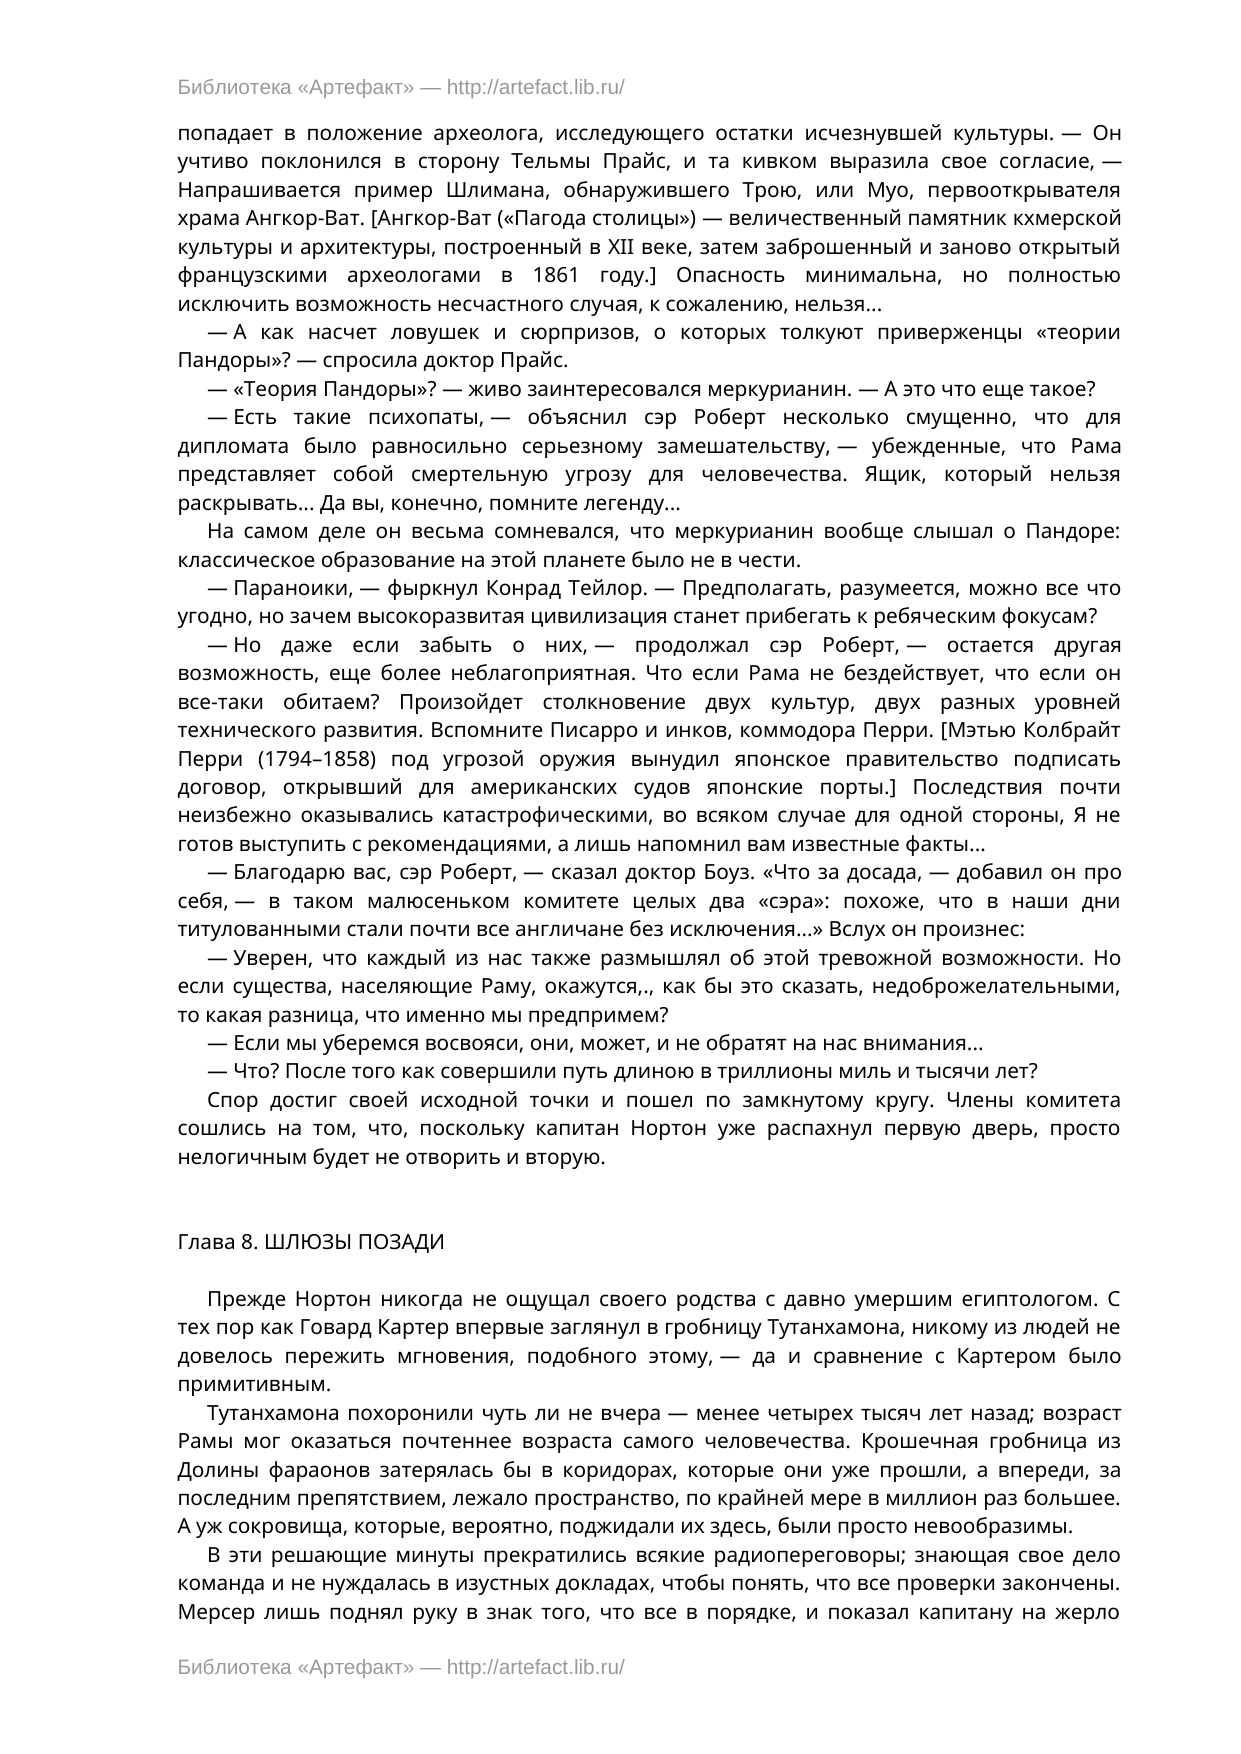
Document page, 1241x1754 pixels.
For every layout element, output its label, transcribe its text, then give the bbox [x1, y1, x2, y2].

text На самом деле он весьма сомневался, что меркурианин вообще слышал о Пандоре: классическое образование на этой планете было не в чести. [177, 516, 1122, 573]
text — «Теория Пандоры»? — живо заинтересовался меркурианин. — А это что еще такое? [177, 374, 1122, 402]
text Прежде Нортон никогда не ощущал своего родства с давно умершим египтологом. С тех пор как Говард Картер впервые заглянул в гробницу Тутанхамона, никому из людей не довелось пережить мгновения, подобного этому, — да и сравнение с Картером было примитивным. [177, 1284, 1122, 1398]
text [177, 1540, 1122, 1625]
text — Что? После того как совершили путь длиною в триллионы миль и тысячи лет? [177, 1057, 1122, 1085]
text — Параноики, — фыркнул Конрад Тейлор. — Предполагать, разумеется, можно все что угодно, но зачем высокоразвитая цивилизация станет прибегать к ребяческим фокусам? [177, 573, 1122, 630]
text Глава 8. ШЛЮЗЫ ПОЗАДИ [177, 1227, 1122, 1256]
text — Благодарю вас, сэр Роберт, — сказал доктор Боуз. «Что за досада, — добавил он про себя, — в таком малюсеньком комитете целых два «сэра»: похоже, что в наши дни титулованными стали почти все англичане без исключения...» Вслух он произнес: [177, 857, 1122, 943]
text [177, 118, 1122, 317]
text — Но даже если забыть о них, — продолжал сэр Роберт, — остается другая возможность, еще более неблагоприятная. Что если Рама не бездействует, что если он все-таки обитаем? Произойдет столкновение двух культур, двух разных уровней технического развития. Вспомните Писарро и инков, коммодора Перри. [Мэтью Колбрайт Перри (1794–1858) под угрозой оружия вынудил японское правительство подписать договор, открывший для американских судов японские порты.] Последствия почти неизбежно оказывались катастрофическими, во всяком случае для одной стороны, Я не готов выступить с рекомендациями, а лишь напомнил вам известные факты... [177, 630, 1122, 857]
text — Если мы уберемся восвояси, они, может, и не обратят на нас внимания... [177, 1028, 1122, 1057]
text — А как насчет ловушек и сюрпризов, о которых толкуют приверженцы «теории Пандоры»? — спросила доктор Прайс. [177, 317, 1122, 374]
text — Есть такие психопаты, — объяснил сэр Роберт несколько смущенно, что для дипломата было равносильно серьезному замешательству, — убежденные, что Рама представляет собой смертельную угрозу для человечества. Ящик, который нельзя раскрывать... Да вы, конечно, помните легенду... [177, 402, 1122, 516]
text Спор достиг своей исходной точки и пошел по замкнутому кругу. Члены комитета сошлись на том, что, поскольку капитан Нортон уже распахнул первую дверь, просто нелогичным будет не отворить и вторую. [177, 1085, 1122, 1170]
text Тутанхамона похоронили чуть ли не вчера — менее четырех тысяч лет назад; возраст Рамы мог оказаться почтеннее возраста самого человечества. Крошечная гробница из Долины фараонов затерялась бы в коридорах, которые они уже прошли, а впереди, за последним препятствием, лежало пространство, по крайней мере в миллион раз большее. А уж сокровища, которые, вероятно, поджидали их здесь, были просто невообразимы. [177, 1398, 1122, 1540]
text — Уверен, что каждый из нас также размышлял об этой тревожной возможности. Но если существа, населяющие Раму, окажутся,., как бы это сказать, недоброжелательными, то какая разница, что именно мы предпримем? [177, 943, 1122, 1028]
